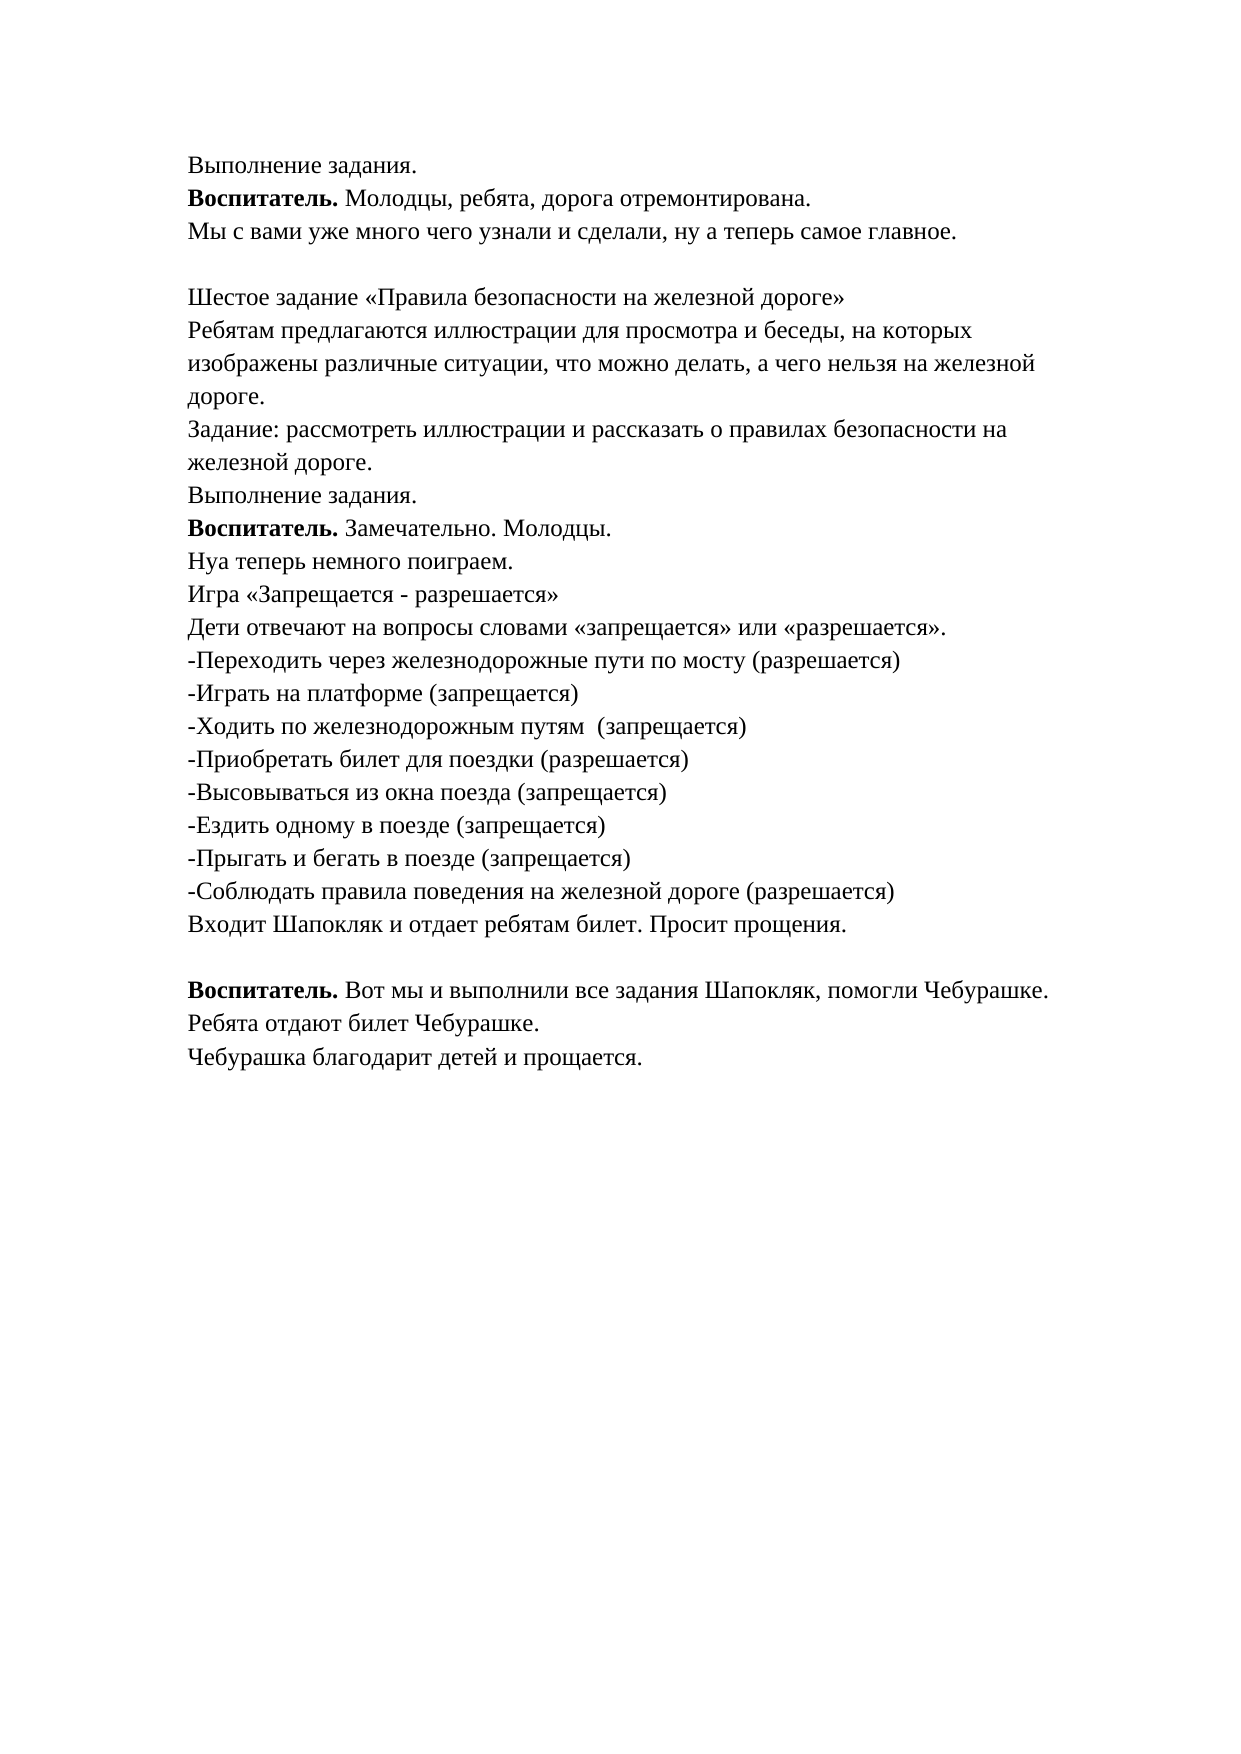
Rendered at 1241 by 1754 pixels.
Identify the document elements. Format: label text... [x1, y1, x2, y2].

text -Переходить через железнодорожные пути по мосту (разрешается) [187, 645, 1053, 674]
text Ребята отдают билет Чебурашке. [187, 1008, 1053, 1037]
text -Ходить по железнодорожным путям (запрещается) [187, 711, 1053, 740]
text Выполнение задания. [187, 150, 1053, 179]
text Задание: рассмотреть иллюстрации и рассказать о правилах безопасности на железной дороге. [187, 414, 1053, 476]
text Ребятам предлагаются иллюстрации для просмотра и беседы, на которых изображены различные ситуации, что можно делать, а чего нельзя на железной дороге. [187, 315, 1053, 410]
text -Приобретать билет для поездки (разрешается) [187, 744, 1053, 773]
text Шестое задание «Правила безопасности на железной дороге» [187, 282, 1053, 311]
text Воспитатель. Молодцы, ребята, дорога отремонтирована. [187, 183, 1053, 212]
text Игра «Запрещается - разрешается» [187, 579, 1053, 608]
text -Прыгать и бегать в поезде (запрещается) [187, 843, 1053, 872]
text Дети отвечают на вопросы словами «запрещается» или «разрешается». [187, 612, 1053, 641]
text Нуа теперь немного поиграем. [187, 546, 1053, 575]
text Чебурашка благодарит детей и прощается. [187, 1042, 1053, 1070]
text -Высовываться из окна поезда (запрещается) [187, 777, 1053, 806]
text -Ездить одному в поезде (запрещается) [187, 810, 1053, 839]
text Мы с вами уже много чего узнали и сделали, ну а теперь самое главное. [187, 216, 1053, 245]
text -Играть на платформе (запрещается) [187, 678, 1053, 707]
text Воспитатель. Замечательно. Молодцы. [187, 513, 1053, 542]
text Выполнение задания. [187, 480, 1053, 509]
text Воспитатель. Вот мы и выполнили все задания Шапокляк, помогли Чебурашке. [187, 976, 1053, 1004]
text Входит Шапокляк и отдает ребятам билет. Просит прощения. [187, 909, 1053, 938]
text -Соблюдать правила поведения на железной дороге (разрешается) [187, 876, 1053, 905]
